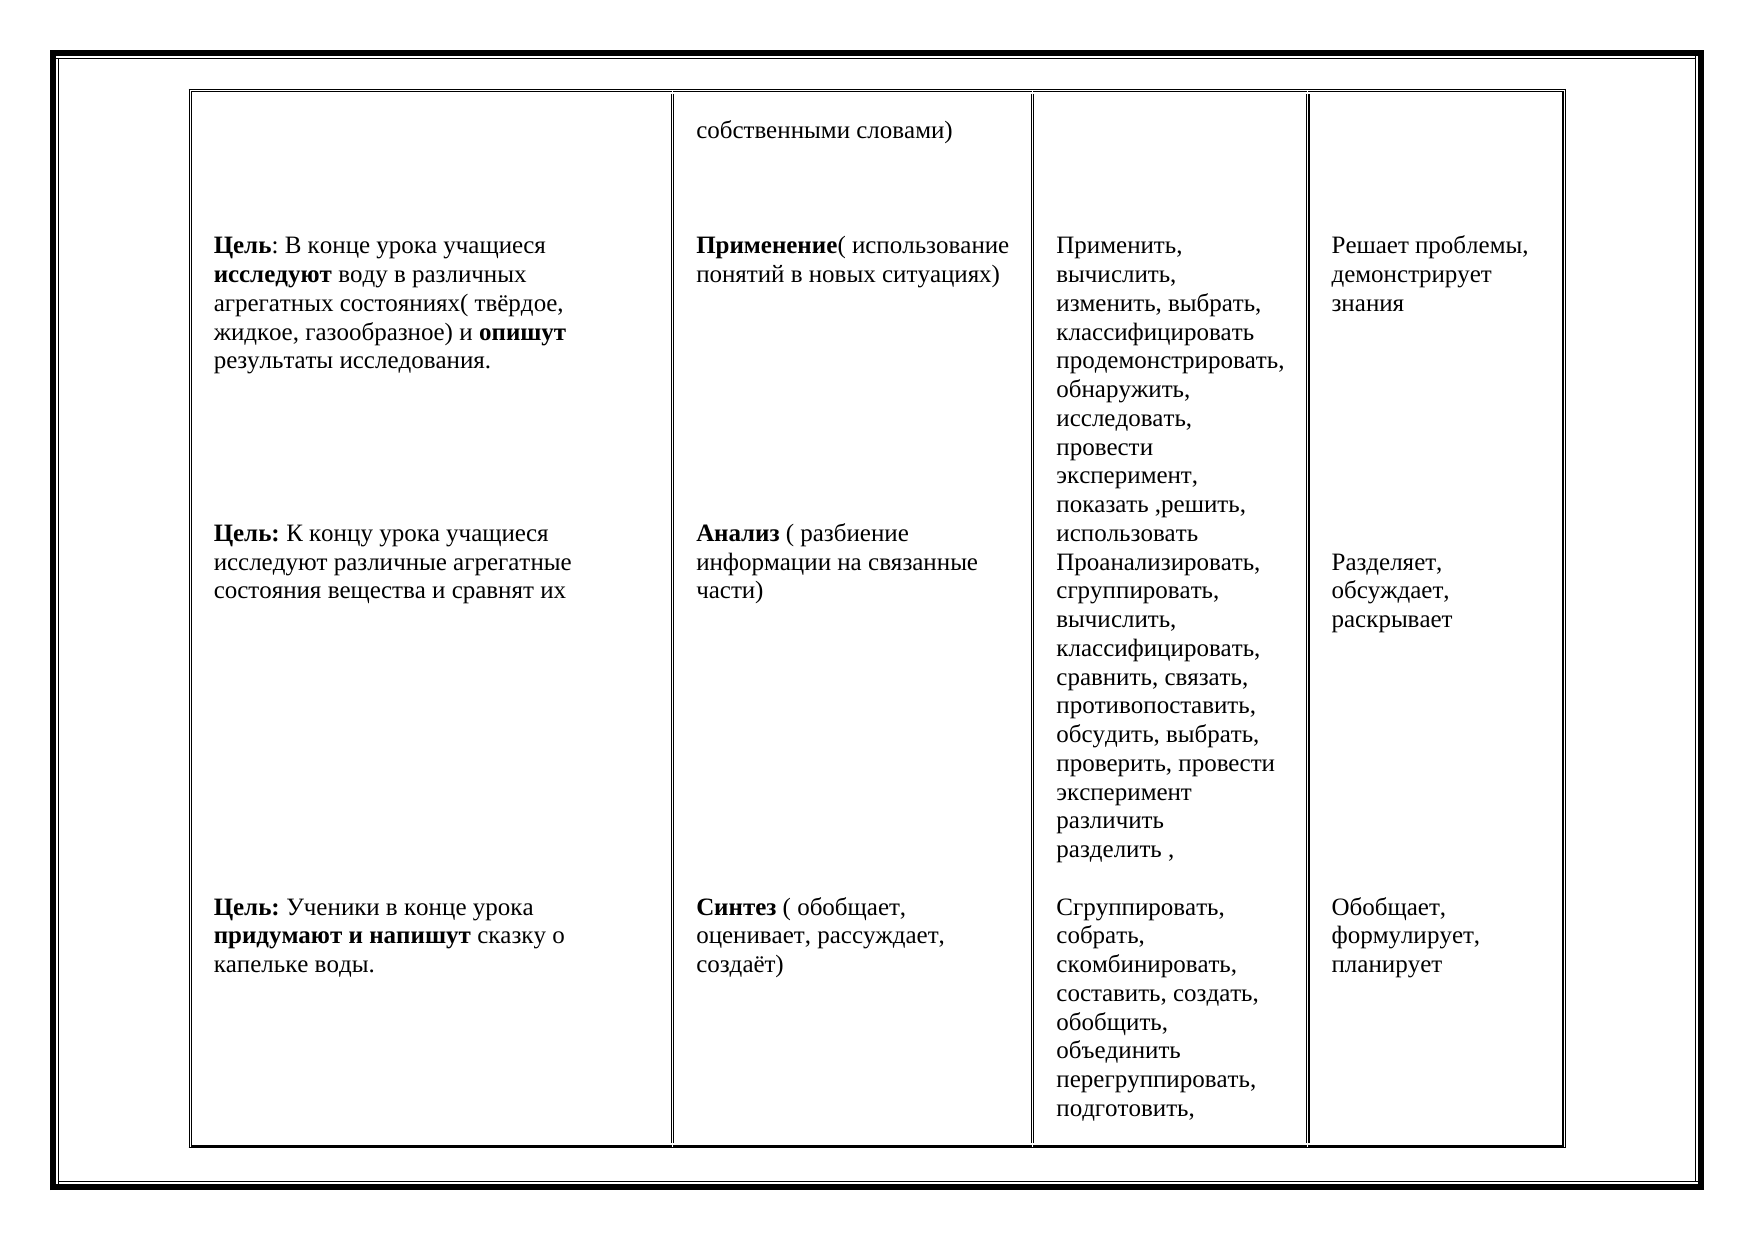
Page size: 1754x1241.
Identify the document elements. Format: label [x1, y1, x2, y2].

table_cell [1308, 92, 1562, 1145]
table_cell [673, 92, 1033, 1145]
table_cell [192, 92, 672, 1145]
table_cell [1033, 90, 1308, 1145]
